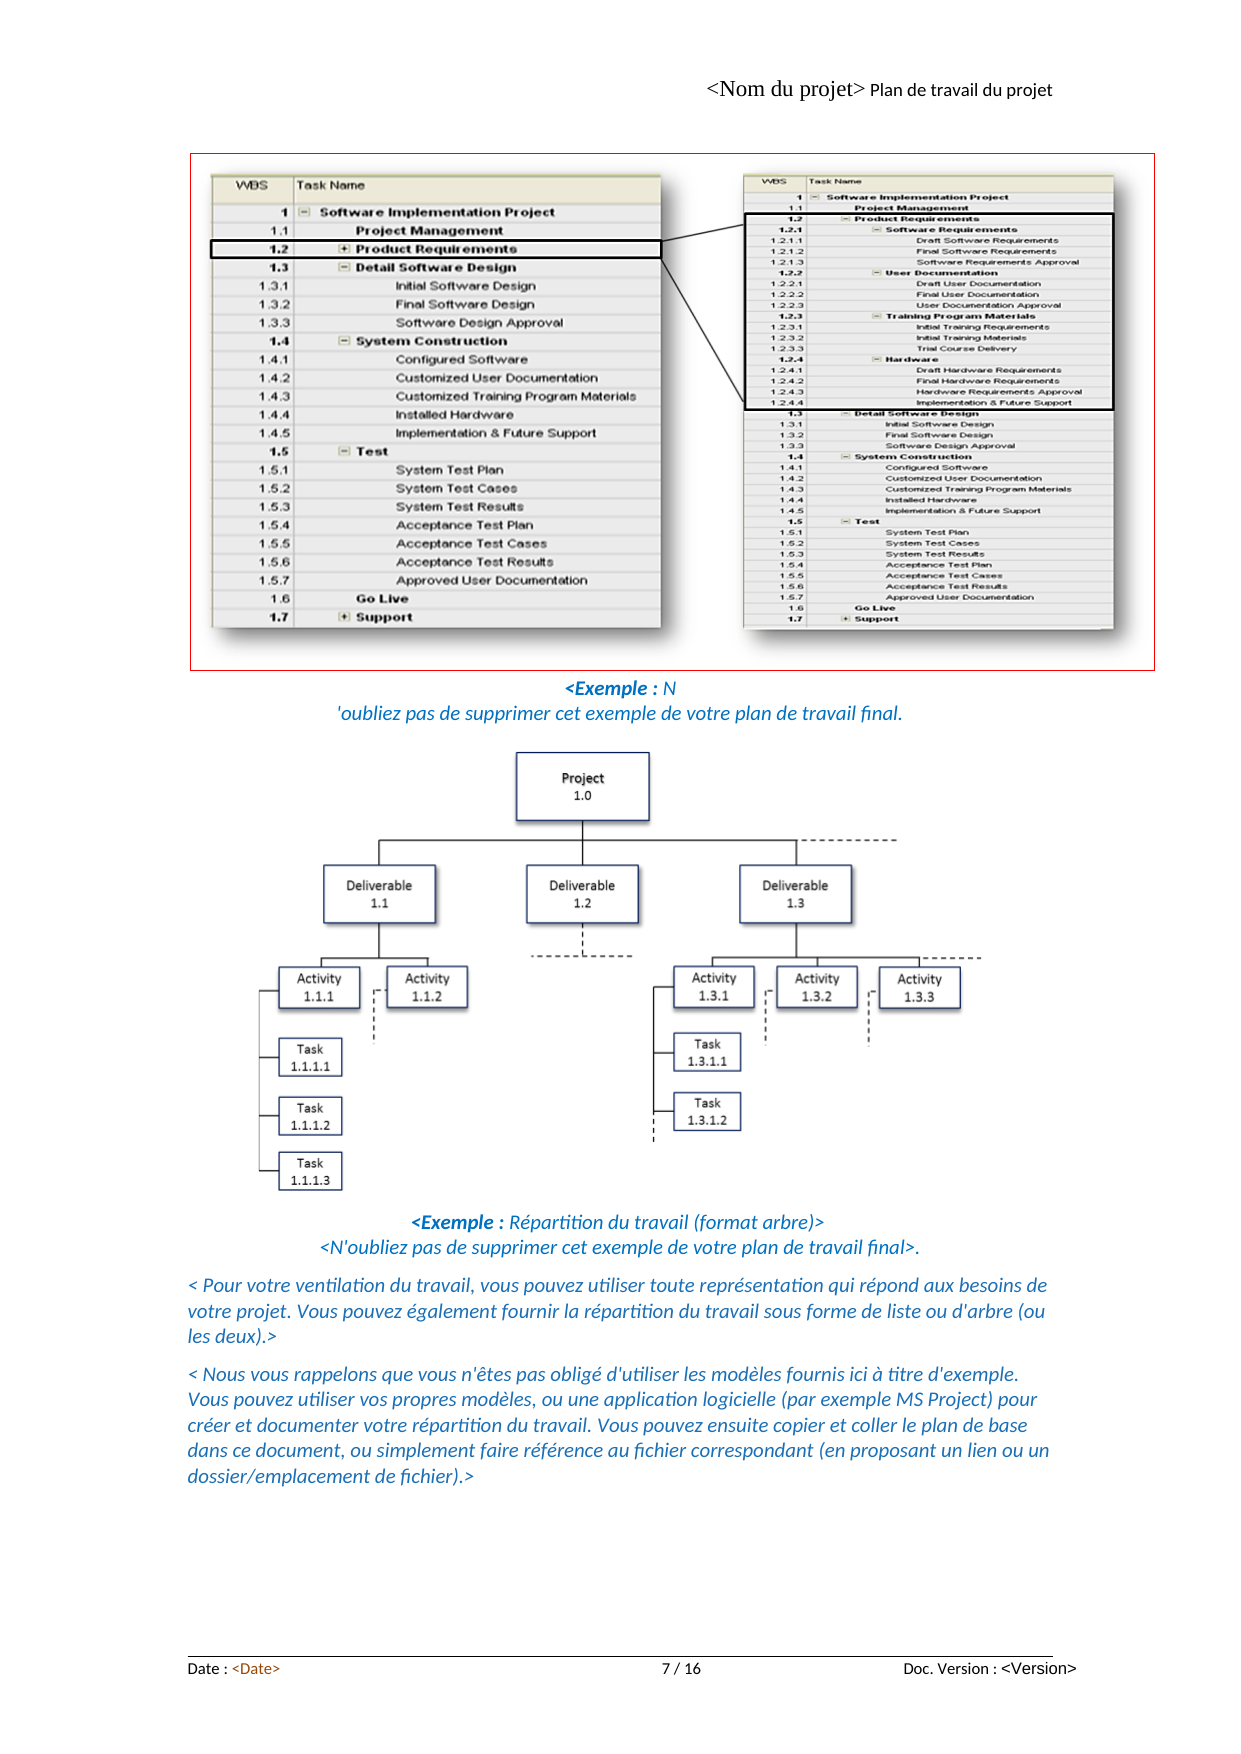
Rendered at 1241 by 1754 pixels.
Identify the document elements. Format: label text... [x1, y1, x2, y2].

text <Exemple : N 'oubliez pas de supprimer cet exemple de votre plan de travail final. [187, 675, 1053, 726]
picture [258, 751, 982, 1197]
text <Exemple : Répartition du travail (format arbre)> <N'oubliez pas de supprimer cet exemple de votre plan de travail final>. [187, 1209, 1053, 1260]
text < Nous vous rappelons que vous n'êtes pas obligé d'utiliser les modèles fournis ici à titre d'exemple. Vous pouvez utiliser vos propres modèles, ou une application logicielle (par exemple MS Project) pour créer et documenter votre répartition du travail. Vous pouvez ensuite copier et coller le plan de base dans ce document, ou simplement faire référence au fichier correspondant (en proposant un lien ou un dossier/emplacement de fichier).> [187, 1361, 1053, 1488]
picture [191, 154, 1154, 670]
text < Pour votre ventilation du travail, vous pouvez utiliser toute représentation qui répond aux besoins de votre projet. Vous pouvez également fournir la répartition du travail sous forme de liste ou d'arbre (ou les deux).> [187, 1272, 1053, 1349]
